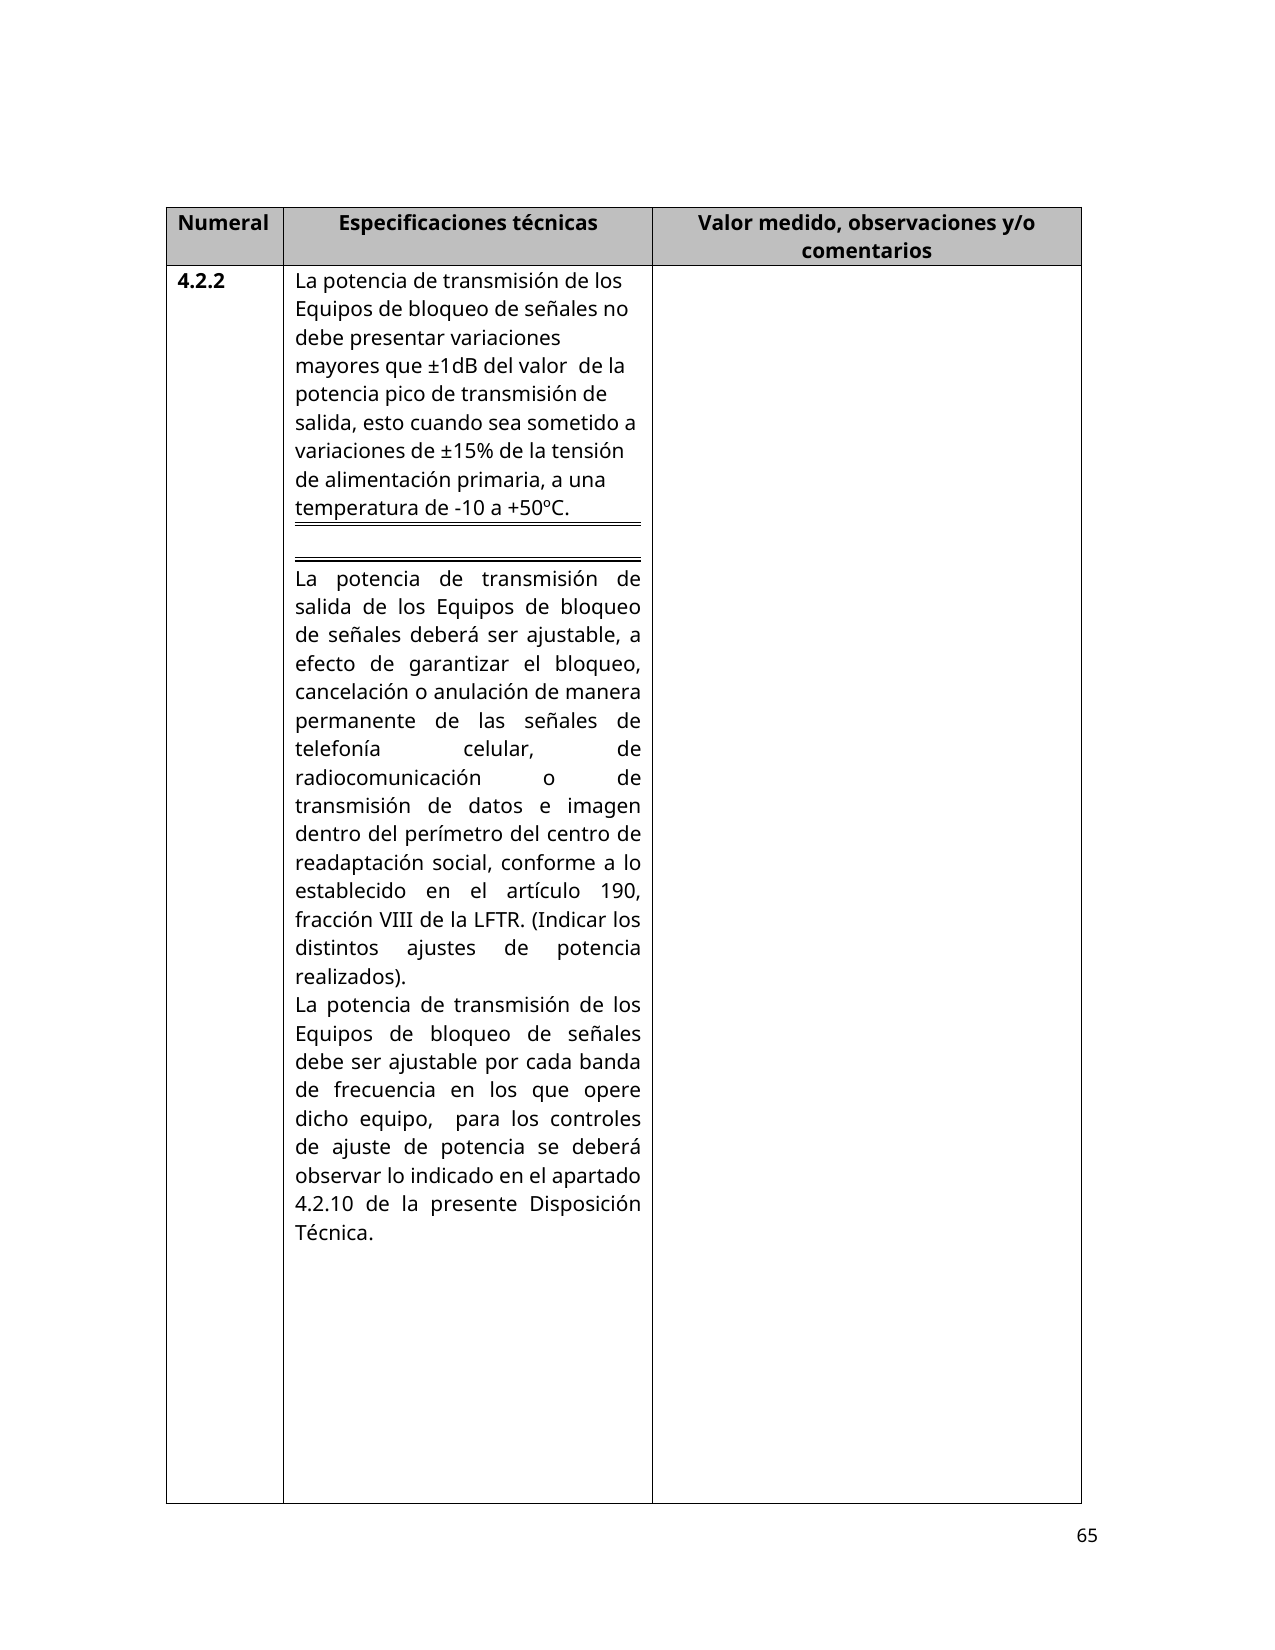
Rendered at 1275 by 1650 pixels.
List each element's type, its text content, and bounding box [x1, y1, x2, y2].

table_cell 4.2.2 [167, 266, 283, 1502]
table_cell [653, 266, 1081, 1502]
table_header Valor medido, observaciones y/o comentarios [653, 208, 1081, 265]
table_header Especificaciones técnicas [284, 208, 652, 265]
table_header Numeral [167, 208, 283, 265]
table_cell La potencia de transmisión de los Equipos de bloqueo de señales no debe presentar variaciones mayores que ±1dB del valor de la potencia pico de transmisión de salida, esto cuando sea sometido a variaciones de ±15% de la tensión de alimentación primaria, a una temperatura de -10 a +50ºC. La potencia de transmisión de salida de los Equipos de bloqueo de señales deberá ser ajustable, a efecto de garantizar el bloqueo, cancelación o anulación de manera permanente de las señales de telefonía celular, de radiocomunicación o de transmisión de datos e imagen dentro del perímetro del centro de readaptación social, conforme a lo establecido en el artículo 190, fracción VIII de la LFTR. (Indicar los distintos ajustes de potencia realizados). La potencia de transmisión de los Equipos de bloqueo de señales debe ser ajustable por cada banda de frecuencia en los que opere dicho equipo, para los controles de ajuste de potencia se deberá observar lo indicado en el apartado 4.2.10 de la presente Disposición Técnica. [284, 266, 652, 1502]
